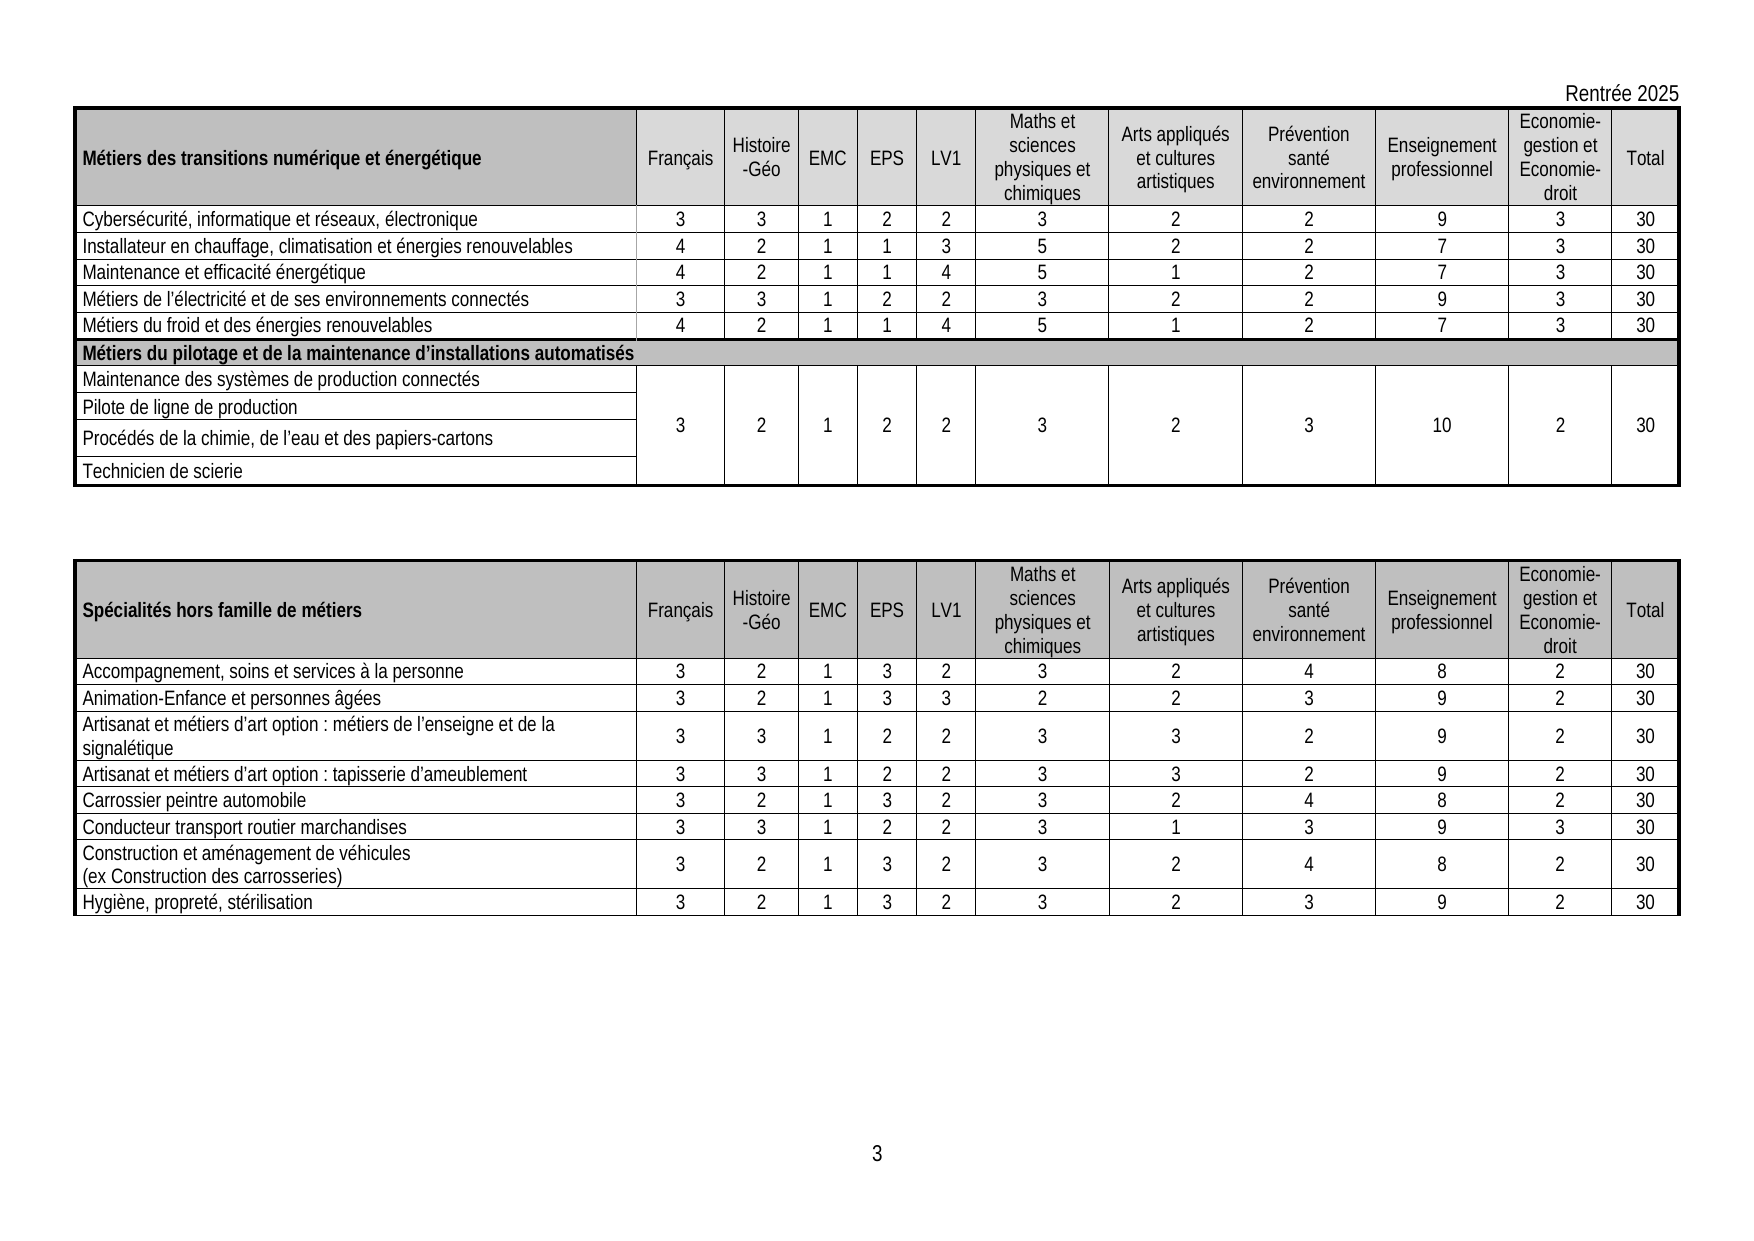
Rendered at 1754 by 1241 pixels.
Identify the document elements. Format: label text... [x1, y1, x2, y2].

table_cell 2 [725, 659, 798, 684]
table_cell 3 [858, 840, 916, 888]
table_cell 2 [917, 761, 975, 786]
table_cell 2 [1110, 787, 1242, 813]
table_cell 3 [1509, 233, 1611, 258]
table_cell Cybersécurité, informatique et réseaux, électronique [77, 206, 636, 232]
table_cell 2 [1243, 260, 1375, 285]
table_cell 3 [1243, 366, 1375, 484]
table_cell 30 [1612, 313, 1677, 338]
table_cell 2 [1243, 286, 1375, 312]
table_cell 2 [917, 712, 975, 760]
table_cell 4 [637, 260, 724, 285]
table_cell 2 [858, 761, 916, 786]
table_cell 30 [1612, 889, 1677, 915]
table_cell 2 [917, 889, 975, 915]
table_cell 2 [858, 814, 916, 839]
table_cell 3 [725, 286, 798, 312]
table_cell 2 [725, 787, 798, 813]
table_cell Construction et aménagement de véhicules (ex Construction des carrosseries) [77, 840, 636, 888]
table_cell 3 [637, 840, 724, 888]
table_cell 2 [1243, 313, 1375, 338]
table_cell 2 [917, 659, 975, 684]
table_cell 2 [1110, 840, 1242, 888]
table_cell 2 [917, 206, 975, 232]
table_cell 2 [1509, 712, 1611, 760]
table_cell Maintenance et efficacité énergétique [77, 260, 636, 285]
table_header Métiers des transitions numérique et énergétique [77, 110, 636, 205]
table_cell 1 [799, 787, 857, 813]
table_cell 3 [1110, 761, 1242, 786]
table_header Economie-gestion et Economie-droit [1509, 110, 1611, 205]
table_cell 4 [917, 313, 975, 338]
table_cell 5 [976, 313, 1108, 338]
table_cell 5 [976, 260, 1108, 285]
table_header Spécialités hors famille de métiers [77, 562, 636, 658]
table_cell 3 [637, 366, 724, 484]
table_header Enseignement professionnel [1376, 110, 1508, 205]
table_cell 4 [1243, 840, 1375, 888]
table_cell 9 [1376, 206, 1508, 232]
table_cell Maintenance des systèmes de production connectés [77, 366, 636, 392]
table_cell 7 [1376, 233, 1508, 258]
table_cell 1 [1110, 814, 1242, 839]
table_cell 7 [1376, 313, 1508, 338]
table_cell 4 [917, 260, 975, 285]
table_cell 1 [799, 712, 857, 760]
table_cell 3 [1509, 814, 1611, 839]
table_header Français [637, 562, 724, 658]
table_cell 2 [1509, 366, 1611, 484]
table_cell 2 [1243, 233, 1375, 258]
table_cell 3 [858, 659, 916, 684]
table_cell 3 [1243, 685, 1375, 711]
table_cell 30 [1612, 286, 1677, 312]
table_cell 1 [799, 206, 857, 232]
table_cell 3 [637, 889, 724, 915]
table_header EMC [799, 110, 857, 205]
table_cell 3 [725, 712, 798, 760]
table_cell 1 [858, 233, 916, 258]
table_cell 4 [637, 233, 724, 258]
table_cell 2 [725, 233, 798, 258]
table_header Maths et sciences physiques et chimiques [976, 562, 1109, 658]
table_cell 8 [1376, 659, 1508, 684]
table_cell 3 [976, 889, 1109, 915]
table_header EMC [799, 562, 857, 658]
table_cell 4 [1243, 787, 1375, 813]
table_cell 2 [976, 685, 1109, 711]
table_header Prévention santé environnement [1243, 110, 1375, 205]
table_cell Artisanat et métiers d’art option : métiers de l’enseigne et de la signalétique [77, 712, 636, 760]
table_cell 1 [799, 761, 857, 786]
table_cell 2 [917, 286, 975, 312]
table_cell 2 [1509, 685, 1611, 711]
table_cell 2 [725, 366, 798, 484]
table_cell 9 [1376, 814, 1508, 839]
table_cell 30 [1612, 366, 1677, 484]
table_cell 3 [725, 206, 798, 232]
table_cell 2 [858, 712, 916, 760]
table_cell 3 [976, 840, 1109, 888]
table_cell 1 [799, 659, 857, 684]
table_cell 3 [637, 286, 724, 312]
table_cell 30 [1612, 260, 1677, 285]
table_header Total [1612, 110, 1677, 205]
table_cell 2 [1109, 233, 1242, 258]
table_cell 30 [1612, 814, 1677, 839]
table_cell 2 [725, 313, 798, 338]
table_header EPS [858, 562, 916, 658]
table_cell 2 [1243, 712, 1375, 760]
table_cell 3 [637, 206, 724, 232]
table_cell 4 [1243, 659, 1375, 684]
table_cell 3 [976, 659, 1109, 684]
table_cell 2 [1110, 889, 1242, 915]
table_cell 2 [1509, 787, 1611, 813]
table_cell 3 [637, 712, 724, 760]
table_header Total [1612, 562, 1677, 658]
table_header Arts appliqués et cultures artistiques [1110, 562, 1242, 658]
table_cell 3 [976, 366, 1108, 484]
table_cell 3 [725, 761, 798, 786]
table_cell 10 [1376, 366, 1508, 484]
table_cell 2 [917, 814, 975, 839]
table_cell 30 [1612, 787, 1677, 813]
table_cell 2 [725, 889, 798, 915]
table_cell 3 [637, 761, 724, 786]
table_cell 8 [1376, 840, 1508, 888]
table_cell 30 [1612, 840, 1677, 888]
table_header LV1 [917, 562, 975, 658]
table_cell 9 [1376, 286, 1508, 312]
table_cell 3 [917, 685, 975, 711]
table_cell Pilote de ligne de production [77, 393, 636, 419]
table_header Enseignement professionnel [1376, 562, 1508, 658]
table_cell Conducteur transport routier marchandises [77, 814, 636, 839]
table_cell 30 [1612, 233, 1677, 258]
table_cell 3 [1243, 889, 1375, 915]
table_cell 3 [917, 233, 975, 258]
table_cell 1 [799, 260, 857, 285]
table_header LV1 [917, 110, 975, 205]
table_cell 2 [917, 366, 975, 484]
table_cell 3 [637, 787, 724, 813]
table_cell Carrossier peintre automobile [77, 787, 636, 813]
table_header Arts appliqués et cultures artistiques [1109, 110, 1242, 205]
table_cell Métiers de l’électricité et de ses environnements connectés [77, 286, 636, 312]
table_cell Technicien de scierie [77, 457, 636, 484]
table_cell 1 [799, 814, 857, 839]
table_cell 3 [858, 889, 916, 915]
table_cell 3 [1110, 712, 1242, 760]
table_cell 3 [1509, 260, 1611, 285]
table_cell 1 [799, 889, 857, 915]
table_cell 8 [1376, 787, 1508, 813]
table_cell 2 [1509, 761, 1611, 786]
table_cell 3 [1509, 206, 1611, 232]
table_cell 1 [799, 313, 857, 338]
table_cell 2 [1109, 286, 1242, 312]
table_cell 30 [1612, 685, 1677, 711]
table_cell 7 [1376, 260, 1508, 285]
table_cell 3 [976, 787, 1109, 813]
table_cell 1 [1109, 260, 1242, 285]
table_header EPS [858, 110, 916, 205]
table_cell 1 [858, 313, 916, 338]
table_cell 2 [1110, 659, 1242, 684]
table_cell 3 [637, 685, 724, 711]
table_cell 2 [725, 840, 798, 888]
table_cell 9 [1376, 685, 1508, 711]
table_cell 2 [1509, 889, 1611, 915]
table_cell 1 [799, 286, 857, 312]
table_header Economie-gestion et Economie-droit [1509, 562, 1611, 658]
table_header Maths et sciences physiques et chimiques [976, 110, 1108, 205]
table_cell 2 [1509, 659, 1611, 684]
table_cell 1 [858, 260, 916, 285]
table_cell 30 [1612, 206, 1677, 232]
table_cell 1 [799, 685, 857, 711]
table_cell 1 [799, 366, 857, 484]
table_cell 30 [1612, 659, 1677, 684]
table_cell 2 [1109, 206, 1242, 232]
table_cell 3 [976, 712, 1109, 760]
table_cell 2 [1243, 206, 1375, 232]
table_cell 1 [799, 233, 857, 258]
table_cell 3 [725, 814, 798, 839]
table_header Prévention santé environnement [1243, 562, 1375, 658]
table_cell Accompagnement, soins et services à la personne [77, 659, 636, 684]
table_cell 1 [1109, 313, 1242, 338]
table_cell 3 [1509, 286, 1611, 312]
table_cell 2 [858, 366, 916, 484]
table_cell 2 [917, 787, 975, 813]
table_cell 3 [858, 685, 916, 711]
table_cell 3 [1509, 313, 1611, 338]
table_cell Installateur en chauffage, climatisation et énergies renouvelables [77, 233, 636, 258]
table_cell 9 [1376, 889, 1508, 915]
table_header Français [637, 110, 724, 205]
table_header Histoire-Géo [725, 110, 798, 205]
table_cell 2 [725, 260, 798, 285]
table_cell 3 [976, 286, 1108, 312]
table_cell 2 [858, 286, 916, 312]
table_cell 3 [637, 659, 724, 684]
table_cell 3 [858, 787, 916, 813]
table_cell 2 [1509, 840, 1611, 888]
table_cell Animation-Enfance et personnes âgées [77, 685, 636, 711]
table_cell 2 [917, 840, 975, 888]
table_cell 9 [1376, 712, 1508, 760]
table_cell 2 [725, 685, 798, 711]
table_cell 3 [1243, 814, 1375, 839]
table_cell Métiers du froid et des énergies renouvelables [77, 313, 636, 338]
table_cell 30 [1612, 761, 1677, 786]
table_cell 2 [1243, 761, 1375, 786]
table_cell 5 [976, 233, 1108, 258]
table_cell 3 [976, 206, 1108, 232]
table_cell Métiers du pilotage et de la maintenance d’installations automatisés [77, 341, 1677, 365]
table_cell Artisanat et métiers d’art option : tapisserie d’ameublement [77, 761, 636, 786]
table_cell 30 [1612, 712, 1677, 760]
table_cell 4 [637, 313, 724, 338]
table_cell 9 [1376, 761, 1508, 786]
table_cell 3 [976, 761, 1109, 786]
table_cell 2 [858, 206, 916, 232]
table_cell Hygiène, propreté, stérilisation [77, 889, 636, 915]
table_cell Procédés de la chimie, de l’eau et des papiers-cartons [77, 420, 636, 456]
table_header Histoire-Géo [725, 562, 798, 658]
table_cell 3 [637, 814, 724, 839]
table_cell 2 [1109, 366, 1242, 484]
table_cell 2 [1110, 685, 1242, 711]
table_cell 1 [799, 840, 857, 888]
table_cell 3 [976, 814, 1109, 839]
